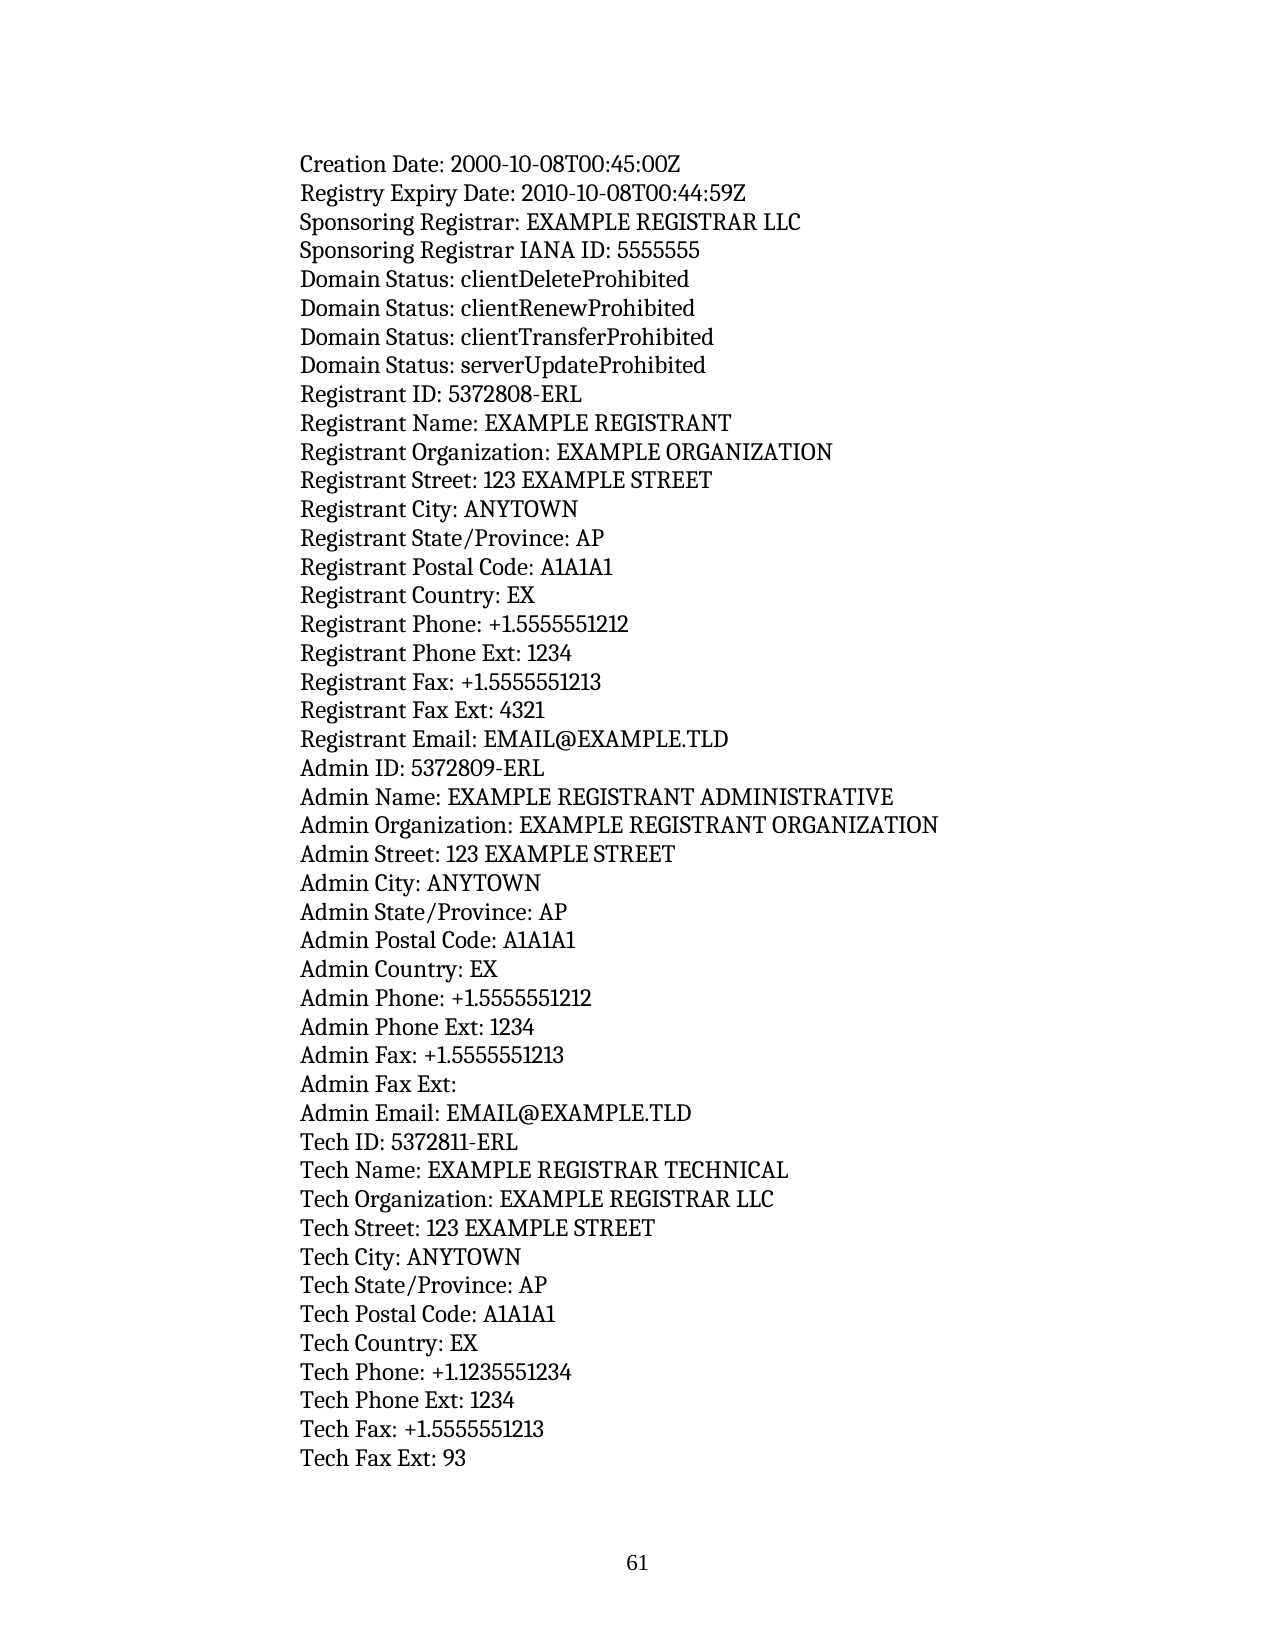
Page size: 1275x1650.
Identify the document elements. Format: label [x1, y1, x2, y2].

text [300, 150, 1125, 1472]
